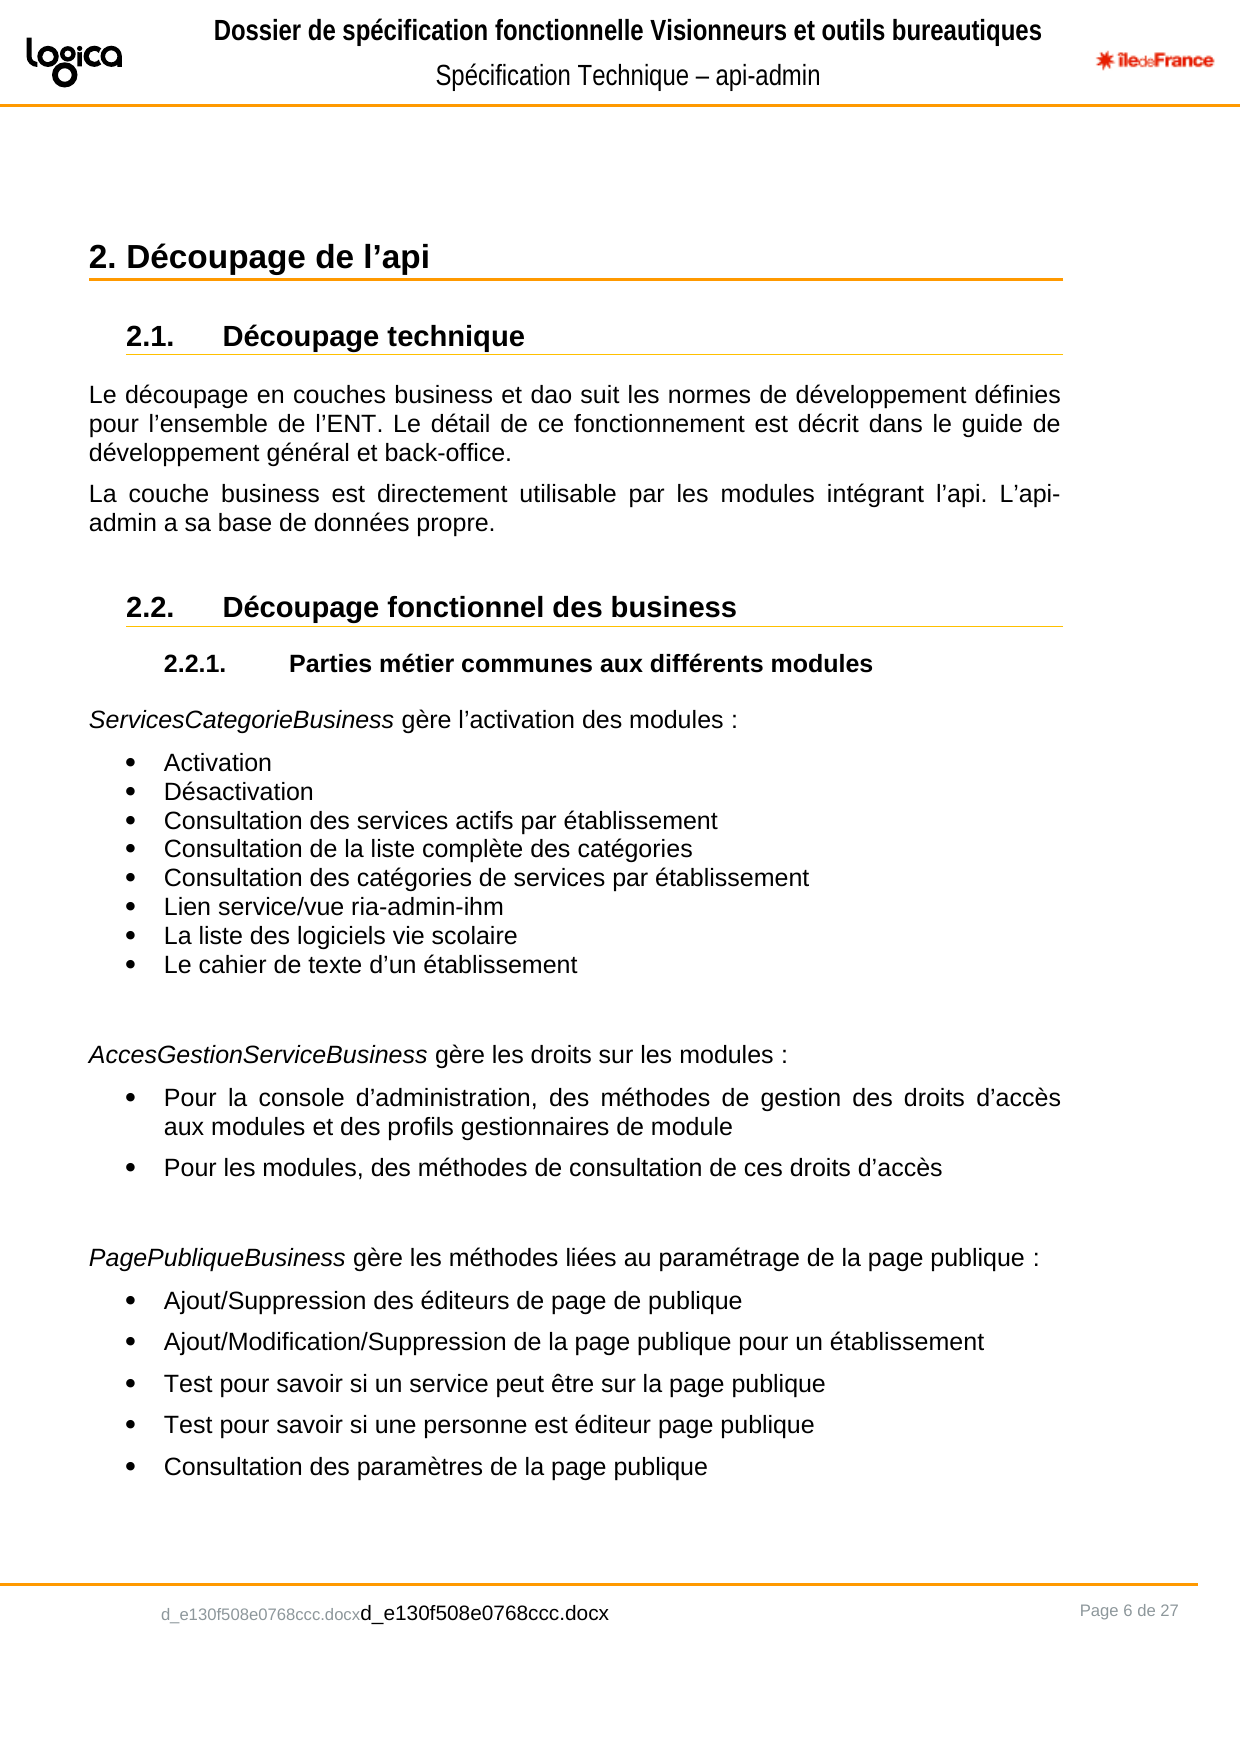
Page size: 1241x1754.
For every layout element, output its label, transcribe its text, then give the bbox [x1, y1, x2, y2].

text PagePubliqueBusiness gère les méthodes liées au paramétrage de la page publique : [89, 1240, 1063, 1273]
subtitle Découpage technique [126, 319, 1063, 354]
text AccesGestionServiceBusiness gère les droits sur les modules : [89, 1037, 1063, 1070]
list La liste des logiciels vie scolaire [126, 921, 1063, 950]
list Désactivation [126, 777, 1063, 806]
list Consultation des services actifs par établissement [126, 806, 1063, 834]
list Ajout/Suppression des éditeurs de page de publique [126, 1286, 1063, 1315]
list Test pour savoir si un service peut être sur la page publique [126, 1369, 1063, 1398]
list Consultation de la liste complète des catégories [126, 834, 1063, 863]
list Activation [126, 748, 1063, 777]
list Pour la console d’administration, des méthodes de gestion des droits d’accès aux modules et des profils gestionnaires de module [126, 1083, 1063, 1141]
text ServicesCategorieBusiness gère l’activation des modules : [89, 702, 1063, 735]
list Lien service/vue ria-admin-ihm [126, 892, 1063, 921]
list Consultation des catégories de services par établissement [126, 863, 1063, 892]
list Le cahier de texte d’un établissement [126, 950, 1063, 979]
subtitle Parties métier communes aux différents modules [164, 652, 1063, 677]
text Le découpage en couches business et dao suit les normes de développement définies pour l’ensemble de l’ENT. Le détail de ce fonctionnement est décrit dans le guide de développement général et back-office. [89, 380, 1063, 467]
subtitle Découpage fonctionnel des business [126, 590, 1063, 626]
list Ajout/Modification/Suppression de la page publique pour un établissement [126, 1327, 1063, 1356]
text La couche business est directement utilisable par les modules intégrant l’api. L’api-admin a sa base de données propre. [89, 479, 1063, 537]
list Pour les modules, des méthodes de consultation de ces droits d’accès [126, 1153, 1063, 1182]
picture [1087, 40, 1224, 80]
list Test pour savoir si une personne est éditeur page publique [126, 1410, 1063, 1439]
list Consultation des paramètres de la page publique [126, 1451, 1063, 1480]
subtitle Découpage de l’api [89, 238, 1063, 278]
